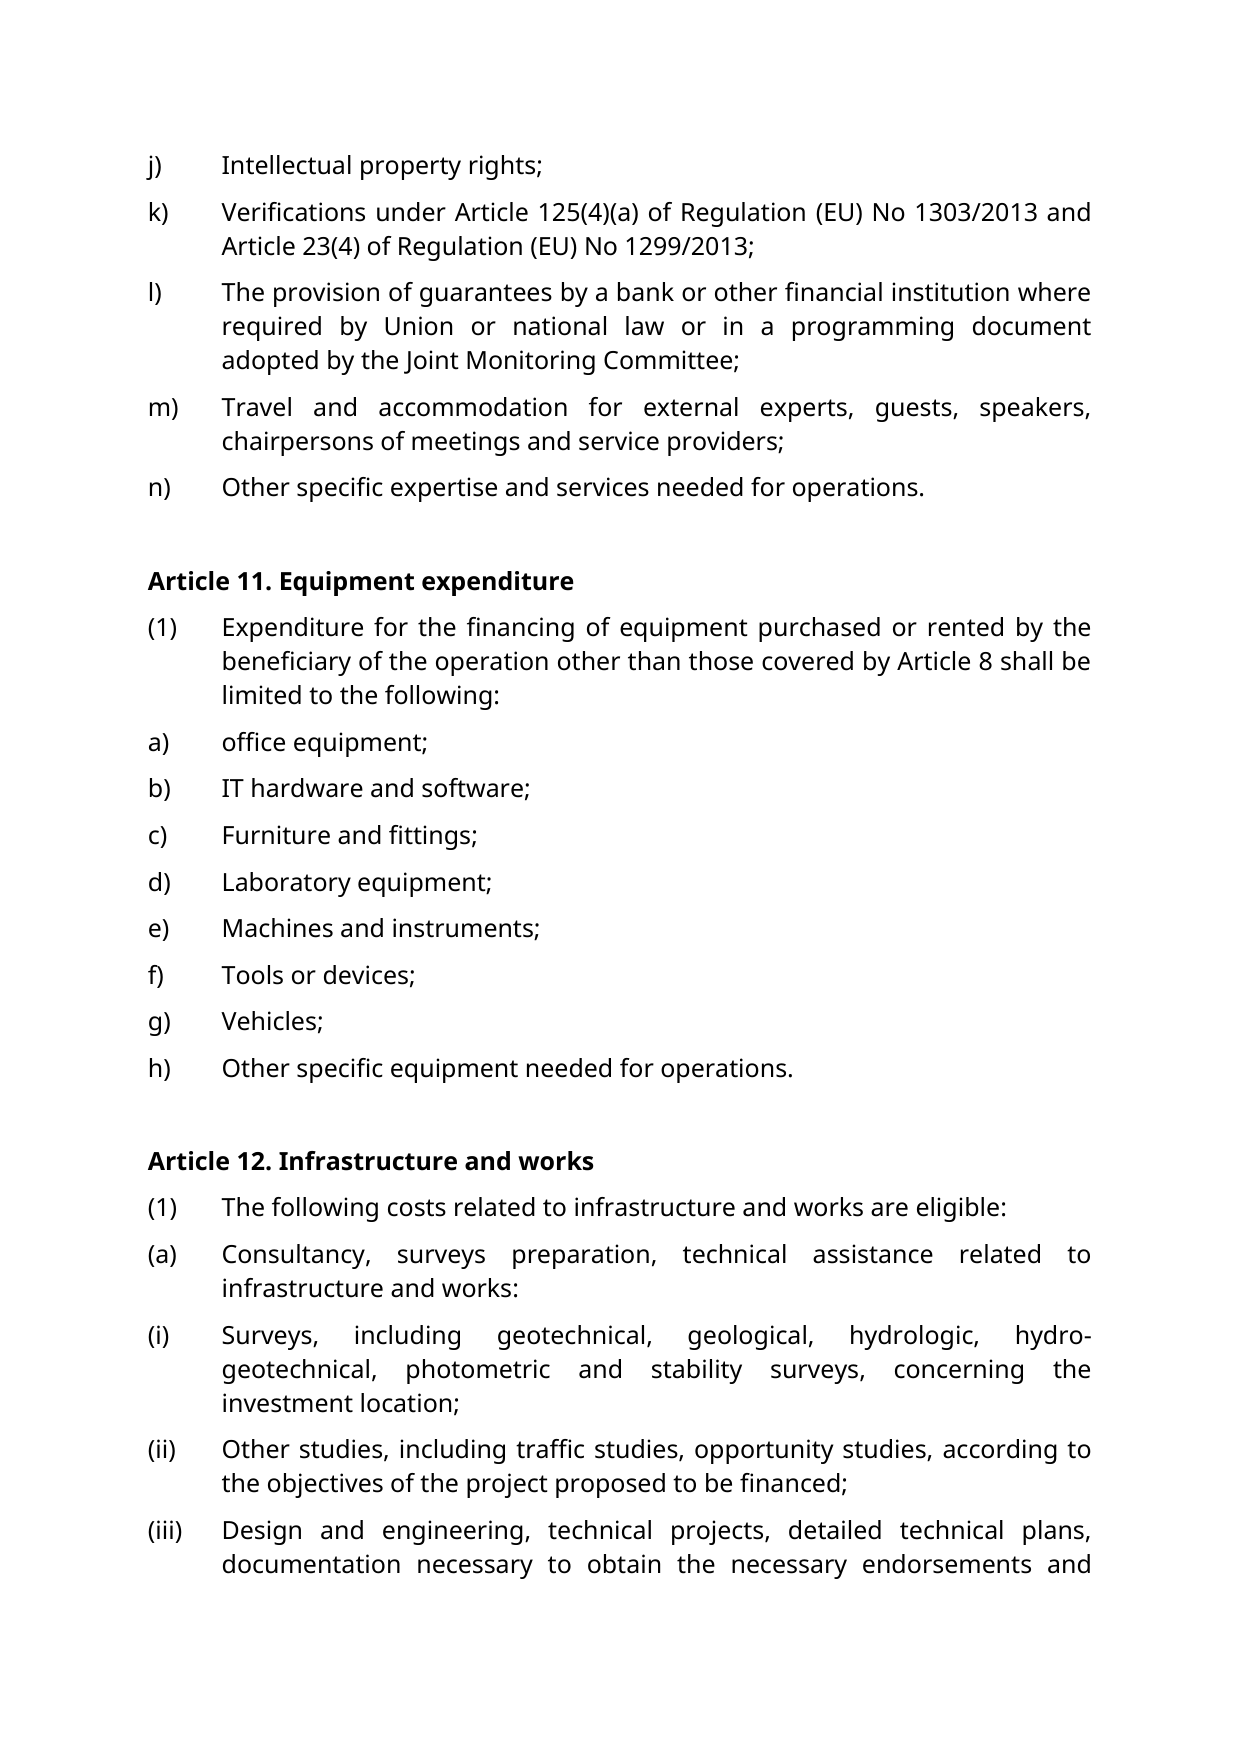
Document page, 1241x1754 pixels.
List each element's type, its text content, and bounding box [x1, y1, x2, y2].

list Laboratory equipment; [148, 864, 1093, 898]
list Verifications under Article 125(4)(a) of Regulation (EU) No 1303/2013 and Article 23(4) of Regulation (EU) No 1299/2013; [148, 194, 1093, 262]
list The following costs related to infrastructure and works are eligible: [148, 1190, 1093, 1224]
list Other specific expertise and services needed for operations. [148, 470, 1093, 504]
list Other specific equipment needed for operations. [148, 1050, 1093, 1084]
list Surveys, including geotechnical, geological, hydrologic, hydro-geotechnical, photometric and stability surveys, concerning the investment location; [148, 1317, 1093, 1419]
text Article 11. Equipment expenditure [148, 563, 1093, 597]
list office equipment; [148, 724, 1093, 758]
list Other studies, including traffic studies, opportunity studies, according to the objectives of the project proposed to be financed; [148, 1432, 1093, 1500]
list Consultancy, surveys preparation, technical assistance related to infrastructure and works: [148, 1237, 1093, 1305]
list The provision of guarantees by a bank or other financial institution where required by Union or national law or in a programming document adopted by the Joint Monitoring Committee; [148, 275, 1093, 377]
list Furniture and fittings; [148, 818, 1093, 852]
list Tools or devices; [148, 957, 1093, 991]
text Article 12. Infrastructure and works [148, 1143, 1093, 1178]
list Vehicles; [148, 1004, 1093, 1038]
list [148, 1513, 1093, 1581]
list Travel and accommodation for external experts, guests, speakers, chairpersons of meetings and service providers; [148, 389, 1093, 458]
list IT hardware and software; [148, 771, 1093, 805]
list Machines and instruments; [148, 911, 1093, 945]
list Expenditure for the financing of equipment purchased or rented by the beneficiary of the operation other than those covered by Article 8 shall be limited to the following: [148, 610, 1093, 712]
list Intellectual property rights; [148, 148, 1093, 182]
